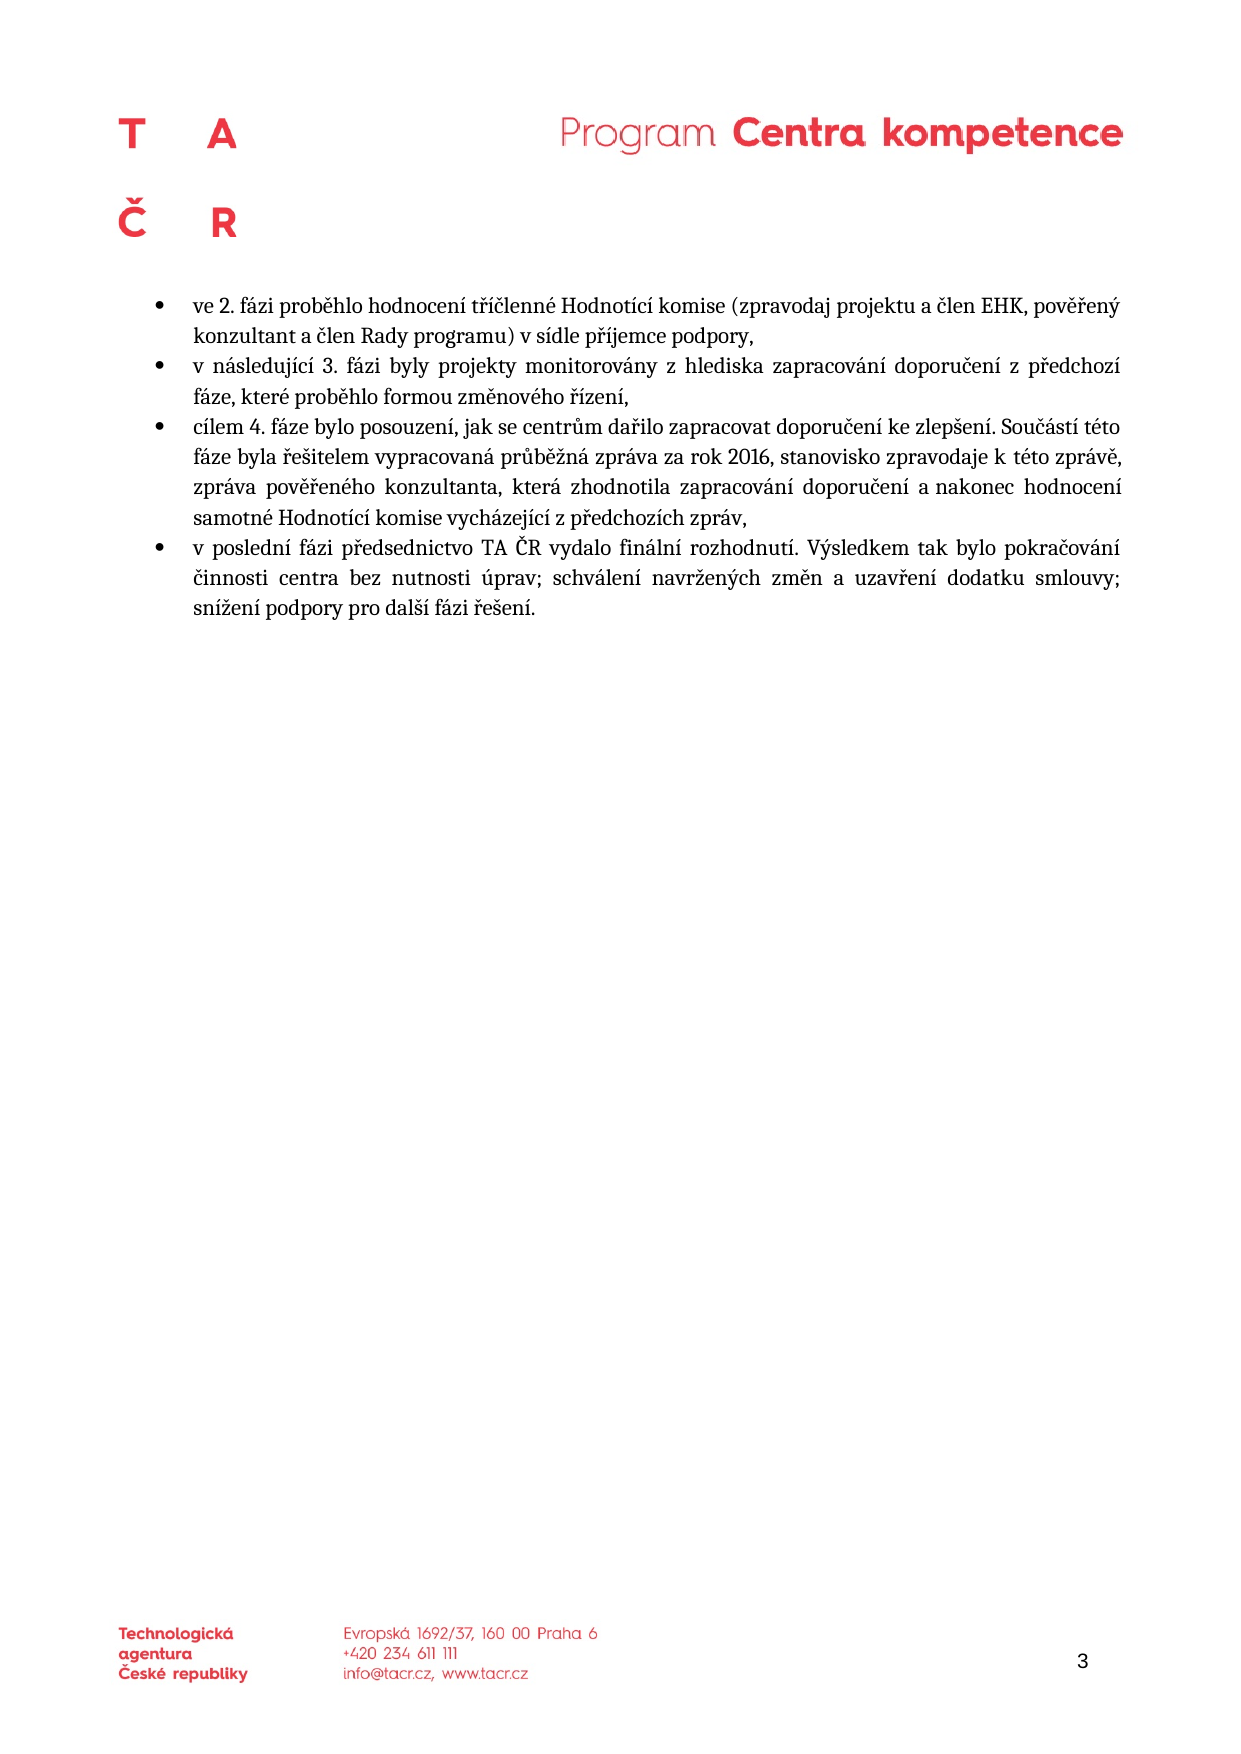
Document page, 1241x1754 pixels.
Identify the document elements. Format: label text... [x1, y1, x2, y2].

picture [0, 0, 237, 237]
list v poslední fázi předsednictvo TA ČR vydalo finální rozhodnutí. Výsledkem tak bylo pokračování činnosti centra bez nutnosti úprav; schválení navržených změn a uzavření dodatku smlouvy; snížení podpory pro další fázi řešení. [156, 534, 1122, 621]
list ve 2. fázi proběhlo hodnocení tříčlenné Hodnotící komise (zpravodaj projektu a člen EHK, pověřený konzultant a člen Rady programu) v sídle příjemce podpory, [156, 293, 1122, 349]
list v následující 3. fázi byly projekty monitorovány z hlediska zapracování doporučení z předchozí fáze, které proběhlo formou změnového řízení, [156, 353, 1122, 410]
list cílem 4. fáze bylo posouzení, jak se centrům dařilo zapracovat doporučení ke zlepšení. Součástí této fáze byla řešitelem vypracovaná průběžná zpráva za rok 2016, stanovisko zpravodaje k této zprávě, zpráva pověřeného konzultanta, která zhodnotila zapracování doporučení a nakonec hodnocení samotné Hodnotící komise vycházející z předchozích zpráv, [156, 414, 1122, 531]
picture [0, 1619, 609, 1754]
picture [559, 0, 1241, 166]
